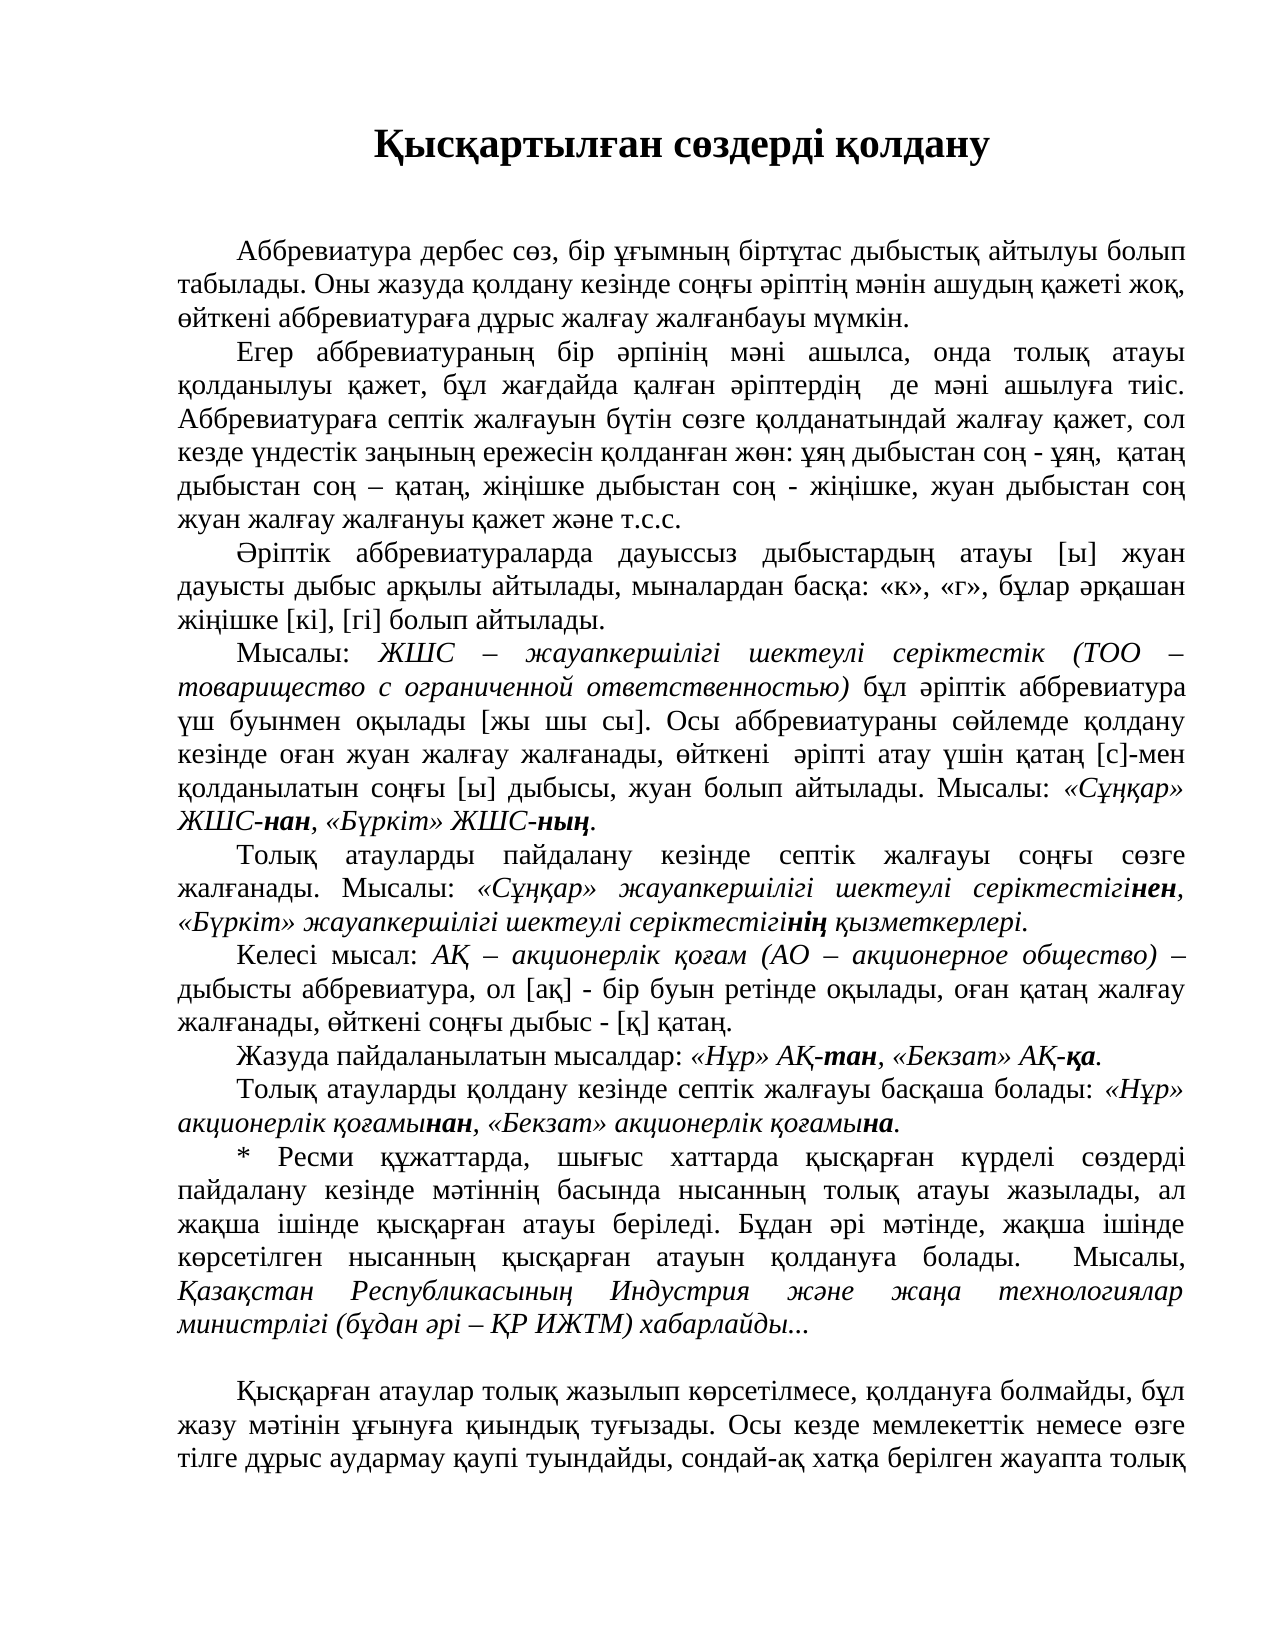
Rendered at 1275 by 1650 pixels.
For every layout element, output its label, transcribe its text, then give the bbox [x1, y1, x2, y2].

text Толық атауларды пайдалану кезінде септік жалғауы соңғы сөзге жалғанады. Мысалы: «Сұңқар» жауапкершілігі шектеулі серіктестігінен, «Бүркіт» жауапкершілігі шектеулі серіктестігінің қызметкерлері. [177, 837, 1186, 937]
text Әріптік аббревиатураларда дауыссыз дыбыстардың атауы [ы] жуан дауысты дыбыс арқылы айтылады, мыналардан басқа: «к», «г», бұлар әрқашан жіңішке [кі], [гі] болып айтылады. [177, 535, 1186, 636]
text Жазуда пайдаланылатын мысалдар: «Нұр» АҚ-тан, «Бекзат» АҚ-қа. [177, 1038, 1186, 1072]
text * Ресми құжаттарда, шығыс хаттарда қысқарған күрделі сөздерді пайдалану кезінде мәтіннің басында нысанның толық атауы жазылады, ал жақша ішінде қысқарған атауы беріледі. Бұдан әрі мәтінде, жақша ішінде көрсетілген нысанның қысқарған атауын қолдануға болады. Мысалы, Қазақстан Республикасының Индустрия және жаңа технологиялар министрлігі (бұдан әрі – ҚР ИЖТМ) хабарлайды... [177, 1139, 1186, 1340]
text Аббревиатура дербес сөз, бір ұғымның біртұтас дыбыстық айтылуы болып табылады. Оны жазуда қолдану кезінде соңғы әріптің мәнін ашудың қажеті жоқ, өйткені аббревиатураға дұрыс жалғау жалғанбауы мүмкін. [177, 233, 1186, 334]
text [177, 1373, 1186, 1474]
text Толық атауларды қолдану кезінде септік жалғауы басқаша болады: «Нұр» акционерлік қоғамынан, «Бекзат» акционерлік қоғамына. [177, 1072, 1186, 1139]
text Қысқартылған сөздерді қолдану [177, 118, 1186, 166]
text Келесі мысал: АҚ – акционерлік қоғам (АО – акционерное общество) – дыбысты аббревиатура, ол [ақ] - бір буын ретінде оқылады, оған қатаң жалғау жалғанады, өйткені соңғы дыбыс - [қ] қатаң. [177, 937, 1186, 1038]
text Егер аббревиатураның бір әрпінің мәні ашылса, онда толық атауы қолданылуы қажет, бұл жағдайда қалған әріптердің де мәні ашылуға тиіс. Аббревиатураға септік жалғауын бүтін сөзге қолданатындай жалғау қажет, сол кезде үндестік заңының ережесін қолданған жөн: ұяң дыбыстан соң - ұяң, қатаң дыбыстан соң – қатаң, жіңішке дыбыстан соң - жіңішке, жуан дыбыстан соң жуан жалғау жалғануы қажет және т.с.с. [177, 334, 1186, 535]
text Мысалы: ЖШС – жауапкершілігі шектеулі серіктестік (ТОО – товарищество с ограниченной ответственностью) бұл әріптік аббревиатура үш буынмен оқылады [жы шы сы]. Осы аббревиатураны сөйлемде қолдану кезінде оған жуан жалғау жалғанады, өйткені әріпті атау үшін қатаң [с]-мен қолданылатын соңғы [ы] дыбысы, жуан болып айтылады. Мысалы: «Сұңқар» ЖШС-нан, «Бүркіт» ЖШС-ның. [177, 636, 1186, 837]
